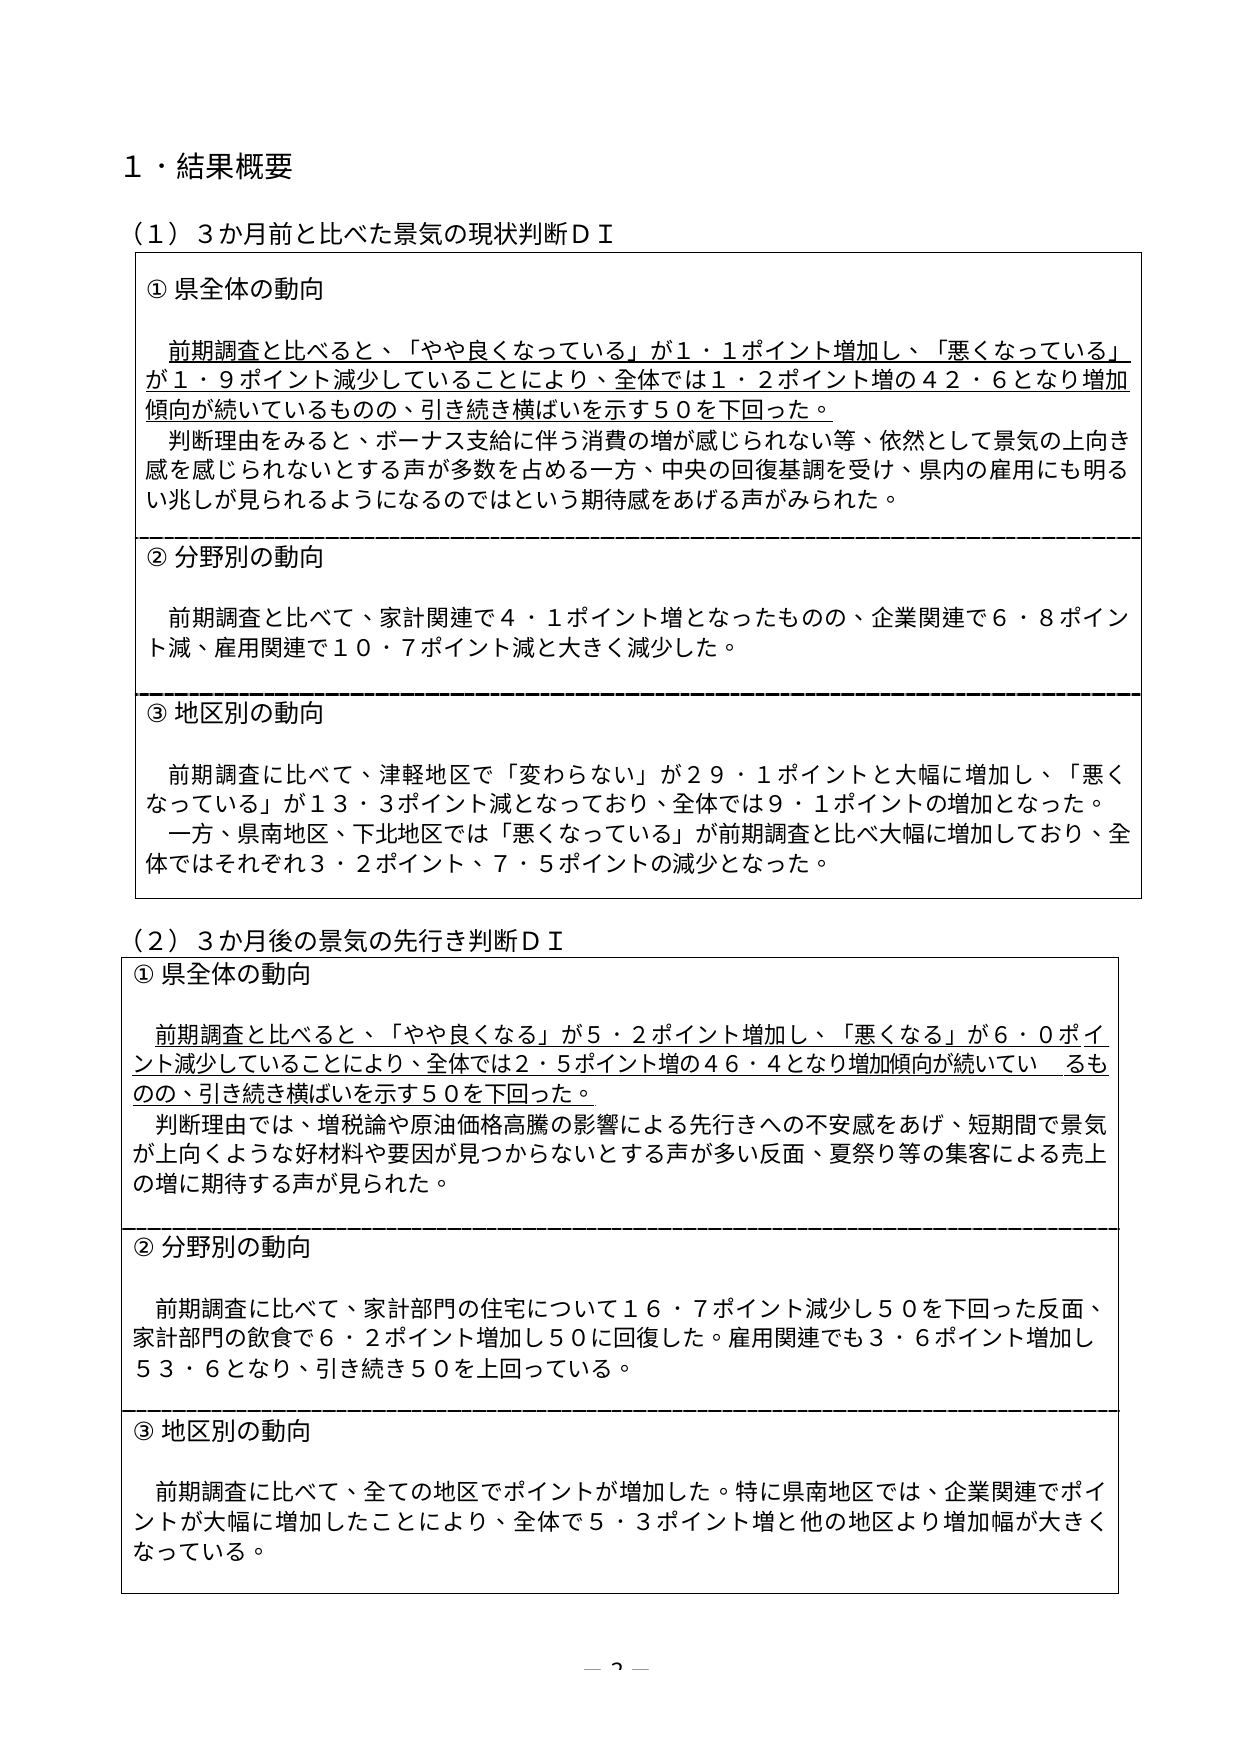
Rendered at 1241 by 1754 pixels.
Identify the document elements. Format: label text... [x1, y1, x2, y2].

text ① 県全体の動向 [132, 957, 1136, 990]
text 前期調査に比べて、全ての地区でポイントが増加した。特に県南地区では、企業関連でポイントが大幅に増加したことにより、全体で５．３ポイント増と他の地区より増加幅が大きくなっている。 [132, 1477, 1109, 1567]
text （２）３か月後の景気の先行き判断ＤＩ [118, 923, 1136, 957]
subtitle （１）３か月前と比べた景気の現状判断ＤＩ [118, 217, 1136, 251]
text 前期調査に比べて、家計部門の住宅について１６．７ポイント減少し５０を下回った反面、家計部門の飲食で６．２ポイント増加し５０に回復した。雇用関連でも３．６ポイント増加し [132, 1293, 1109, 1353]
text 前期調査と比べると、「やや良くなる」が５．２ポイント増加し、「悪くなる」が６．０ポイ ント減少していることにより、全体では２．５ポイント増の４６．４となり増加傾向が続いてい るものの、引き続き横ばいを示す５０を下回った。 [132, 1020, 1109, 1110]
text 判断理由では、増税論や原油価格高騰の影響による先行きへの不安感をあげ、短期間で景気が上向くような好材料や要因が見つからないとする声が多い反面、夏祭り等の集客による売上の増に期待する声が見られた。 [132, 1110, 1109, 1200]
subtitle １．結果概要 [118, 146, 1136, 186]
text ５３．６となり、引き続き５０を上回っている。 [132, 1353, 1136, 1383]
subtitle ③ 地区別の動向 [132, 1413, 1136, 1447]
subtitle ② 分野別の動向 [132, 1230, 1136, 1264]
